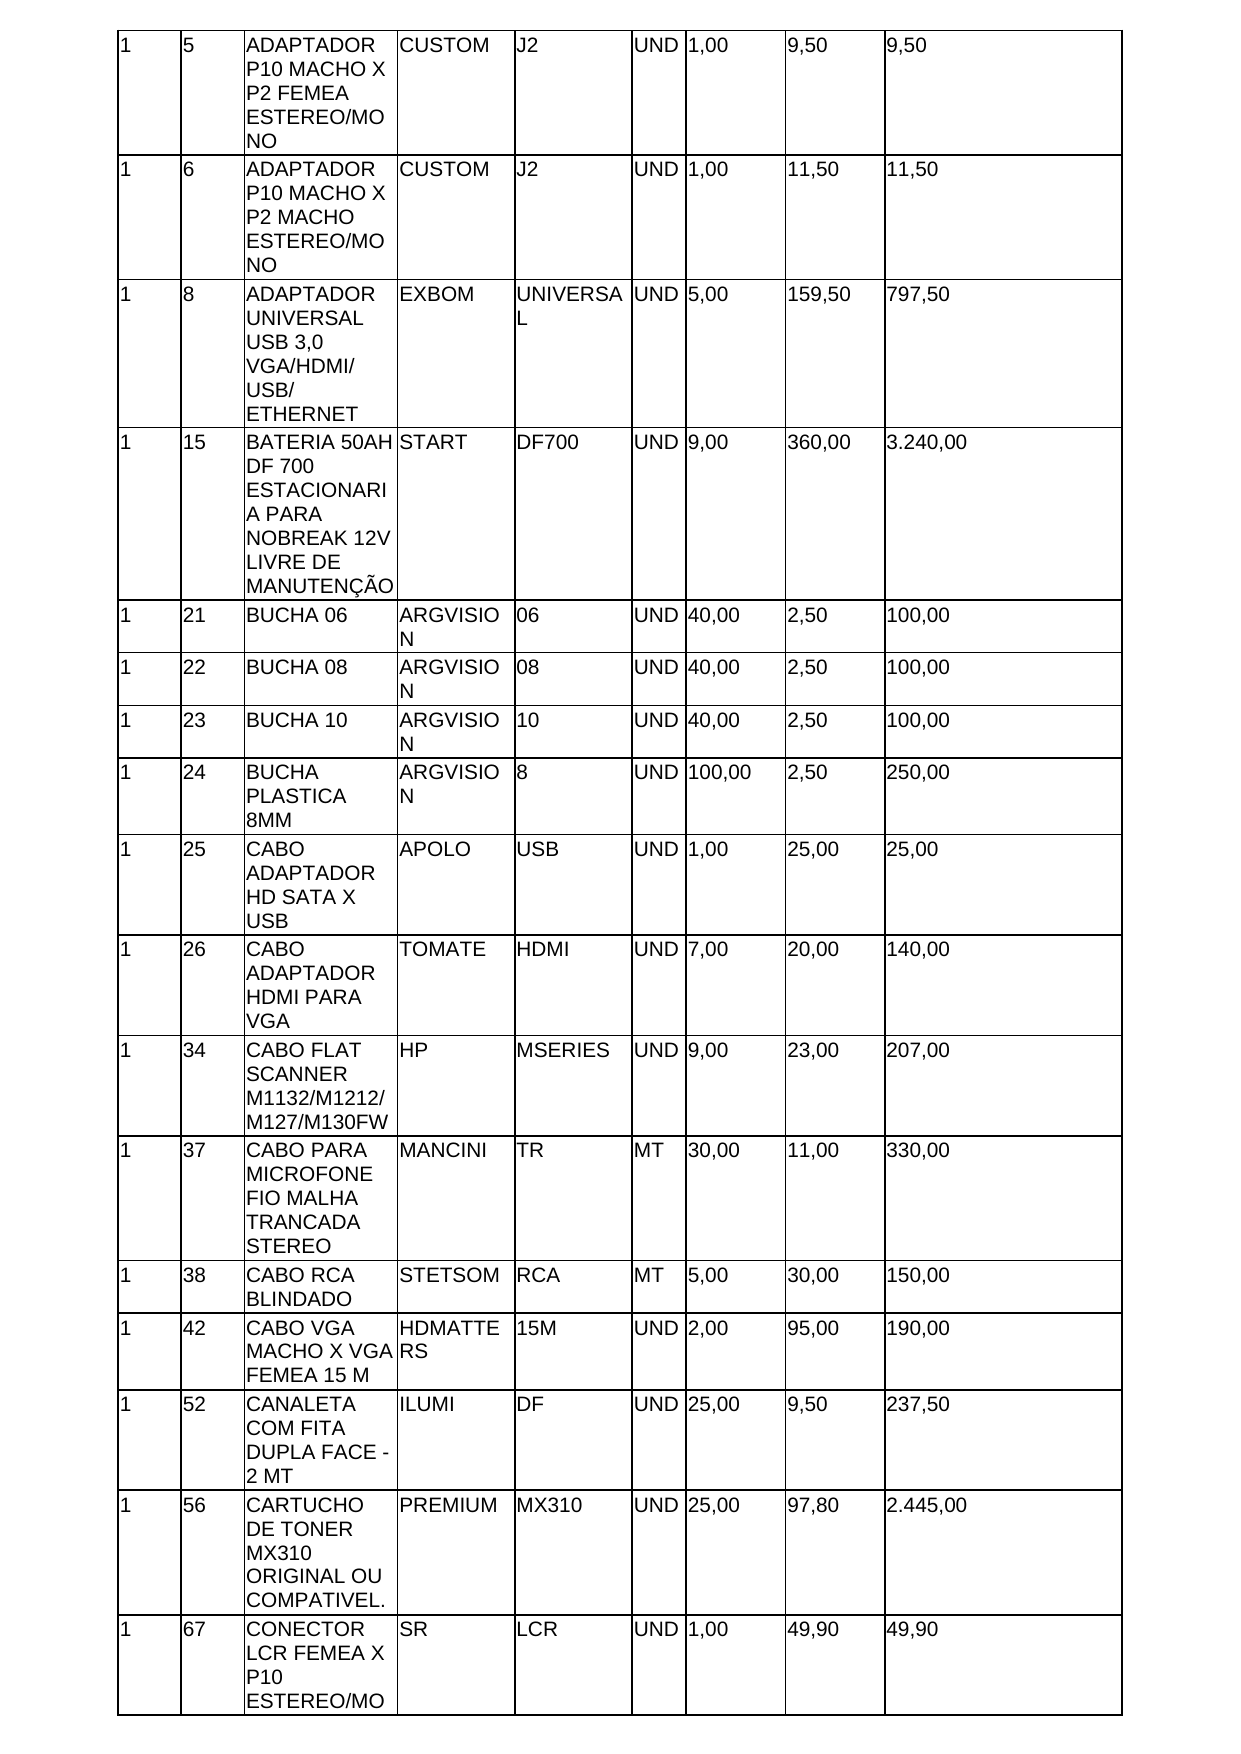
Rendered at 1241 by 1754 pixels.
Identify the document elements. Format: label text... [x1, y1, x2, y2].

table_cell 1 [119, 31, 180, 154]
table_cell MT [633, 1261, 685, 1312]
table_cell LCR [516, 1616, 631, 1714]
table_cell CABO VGA MACHO X VGA FEMEA 15 M [245, 1314, 397, 1389]
table_cell 15M [516, 1314, 631, 1389]
table_cell 40,00 [687, 601, 785, 652]
table_cell J2 [516, 156, 631, 278]
table_cell MSERIES [516, 1036, 631, 1135]
table_cell UND [633, 1314, 685, 1389]
table_cell 1,00 [687, 31, 785, 154]
table_cell CUSTOM [398, 156, 514, 278]
table_cell 95,00 [786, 1314, 884, 1389]
table_cell BUCHA 08 [245, 653, 397, 704]
table_cell 20,00 [786, 936, 884, 1035]
table_cell 1 [119, 1491, 180, 1614]
table_cell 37 [182, 1137, 244, 1260]
table_cell ILUMI [398, 1391, 514, 1489]
table_cell 49,90 [786, 1616, 884, 1714]
table_cell 3.240,00 [886, 428, 1121, 599]
table_cell 8 [182, 280, 244, 427]
table_cell ARGVISION [398, 706, 514, 757]
table_cell 1,00 [687, 156, 785, 278]
table_cell CARTUCHO DE TONER MX310 ORIGINAL OU COMPATIVEL. [245, 1491, 397, 1614]
table_cell 25 [182, 835, 244, 934]
table_cell 38 [182, 1261, 244, 1312]
table_cell 100,00 [886, 601, 1121, 652]
table_cell HDMATTERS [398, 1314, 514, 1389]
table_cell DF700 [516, 428, 631, 599]
table_cell 49,90 [886, 1616, 1121, 1714]
table_cell CANALETA COM FITA DUPLA FACE - 2 MT [245, 1391, 397, 1489]
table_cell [245, 1616, 397, 1714]
table_cell 1 [119, 1036, 180, 1135]
table_cell 9,00 [687, 428, 785, 599]
table_cell 797,50 [886, 280, 1121, 427]
table_cell PREMIUM [398, 1491, 514, 1614]
table_cell UND [633, 428, 685, 599]
table_cell 6 [182, 156, 244, 278]
table_cell UND [633, 1036, 685, 1135]
table_cell 34 [182, 1036, 244, 1135]
table_cell UND [633, 280, 685, 427]
table_cell UND [633, 31, 685, 154]
table_cell UND [633, 601, 685, 652]
table_cell HDMI [516, 936, 631, 1035]
table_cell 25,00 [786, 835, 884, 934]
table_cell 7,00 [687, 936, 785, 1035]
table_cell 30,00 [687, 1137, 785, 1260]
table_cell 2,50 [786, 759, 884, 834]
table_cell SR [398, 1616, 514, 1714]
table_cell 1 [119, 1137, 180, 1260]
table_cell CABO ADAPTADOR HD SATA X USB [245, 835, 397, 934]
table_cell ADAPTADOR P10 MACHO X P2 MACHO ESTEREO/MONO [245, 156, 397, 278]
table_cell 1 [119, 1616, 180, 1714]
table_cell TOMATE [398, 936, 514, 1035]
table_cell CABO ADAPTADOR HDMI PARA VGA [245, 936, 397, 1035]
table_cell CABO PARA MICROFONE FIO MALHA TRANCADA STEREO [245, 1137, 397, 1260]
table_cell 2.445,00 [886, 1491, 1121, 1614]
table_cell TR [516, 1137, 631, 1260]
table_cell 5,00 [687, 1261, 785, 1312]
table_cell 1 [119, 653, 180, 704]
table_cell 207,00 [886, 1036, 1121, 1135]
table_cell 42 [182, 1314, 244, 1389]
table_cell BUCHA 10 [245, 706, 397, 757]
table_cell MT [633, 1137, 685, 1260]
table_cell 9,50 [786, 1391, 884, 1489]
table_cell 1 [119, 1261, 180, 1312]
table_cell CABO RCA BLINDADO [245, 1261, 397, 1312]
table_cell MANCINI [398, 1137, 514, 1260]
table_cell UND [633, 156, 685, 278]
table_cell 5,00 [687, 280, 785, 427]
table_cell 1 [119, 156, 180, 278]
table_cell ARGVISION [398, 601, 514, 652]
table_cell 1 [119, 280, 180, 427]
table_cell 100,00 [886, 706, 1121, 757]
table_cell 2,50 [786, 601, 884, 652]
table_cell 2,50 [786, 706, 884, 757]
table_cell 10 [516, 706, 631, 757]
table_cell USB [516, 835, 631, 934]
table_cell 100,00 [886, 653, 1121, 704]
table_cell ARGVISION [398, 759, 514, 834]
table_cell EXBOM [398, 280, 514, 427]
table_cell 11,50 [786, 156, 884, 278]
table_cell 25,00 [687, 1391, 785, 1489]
table_cell 150,00 [886, 1261, 1121, 1312]
table_cell 40,00 [687, 706, 785, 757]
table_cell UND [633, 653, 685, 704]
table_cell 9,50 [786, 31, 884, 154]
table_cell CUSTOM [398, 31, 514, 154]
table_cell 56 [182, 1491, 244, 1614]
table_cell 23,00 [786, 1036, 884, 1135]
table_cell 360,00 [786, 428, 884, 599]
table_cell ADAPTADOR P10 MACHO X P2 FEMEA ESTEREO/MONO [245, 31, 397, 154]
table_cell 23 [182, 706, 244, 757]
table_cell 190,00 [886, 1314, 1121, 1389]
table_cell MX310 [516, 1491, 631, 1614]
table_cell UND [633, 706, 685, 757]
table_cell 1 [119, 759, 180, 834]
table_cell 08 [516, 653, 631, 704]
table_cell 237,50 [886, 1391, 1121, 1489]
table_cell HP [398, 1036, 514, 1135]
table_cell 100,00 [687, 759, 785, 834]
table_cell 97,80 [786, 1491, 884, 1614]
table_cell 1 [119, 936, 180, 1035]
table_cell 1 [119, 835, 180, 934]
table_cell 30,00 [786, 1261, 884, 1312]
table_cell CABO FLAT SCANNER M1132/M1212/M127/M130FW [245, 1036, 397, 1135]
table_cell 1 [119, 601, 180, 652]
table_cell 25,00 [886, 835, 1121, 934]
table_cell RCA [516, 1261, 631, 1312]
table_cell 24 [182, 759, 244, 834]
table_cell 5 [182, 31, 244, 154]
table_cell UNIVERSAL [516, 280, 631, 427]
table_cell UND [633, 936, 685, 1035]
table_cell 8 [516, 759, 631, 834]
table_cell 06 [516, 601, 631, 652]
table_cell 9,00 [687, 1036, 785, 1135]
table_cell 2,00 [687, 1314, 785, 1389]
table_cell 1 [119, 1391, 180, 1489]
table_cell START [398, 428, 514, 599]
table_cell 26 [182, 936, 244, 1035]
table_cell 1,00 [687, 1616, 785, 1714]
table_cell 52 [182, 1391, 244, 1489]
table_cell UND [633, 835, 685, 934]
table_cell 25,00 [687, 1491, 785, 1614]
table_cell BUCHA 06 [245, 601, 397, 652]
table_cell BUCHA PLASTICA 8MM [245, 759, 397, 834]
table_cell ARGVISION [398, 653, 514, 704]
table_cell 330,00 [886, 1137, 1121, 1260]
table_cell 11,50 [886, 156, 1121, 278]
table_cell 1,00 [687, 835, 785, 934]
table_cell BATERIA 50AH DF 700 ESTACIONARIA PARA NOBREAK 12V LIVRE DE MANUTENÇÃO [245, 428, 397, 599]
table_cell DF [516, 1391, 631, 1489]
table_cell 250,00 [886, 759, 1121, 834]
table_cell 11,00 [786, 1137, 884, 1260]
table_cell 1 [119, 706, 180, 757]
table_cell UND [633, 1391, 685, 1489]
table_cell 1 [119, 428, 180, 599]
table_cell UND [633, 759, 685, 834]
table_cell 2,50 [786, 653, 884, 704]
table_cell 21 [182, 601, 244, 652]
table_cell 67 [182, 1616, 244, 1714]
table_cell 159,50 [786, 280, 884, 427]
table_cell STETSOM [398, 1261, 514, 1312]
table_cell ADAPTADOR UNIVERSAL USB 3,0 VGA/HDMI/ USB/ ETHERNET [245, 280, 397, 427]
table_cell 22 [182, 653, 244, 704]
table_cell APOLO [398, 835, 514, 934]
table_cell 9,50 [886, 31, 1121, 154]
table_cell 15 [182, 428, 244, 599]
table_cell 1 [119, 1314, 180, 1389]
table_cell UND [633, 1491, 685, 1614]
table_cell 40,00 [687, 653, 785, 704]
table_cell UND [633, 1616, 685, 1714]
table_cell J2 [516, 31, 631, 154]
table_cell 140,00 [886, 936, 1121, 1035]
